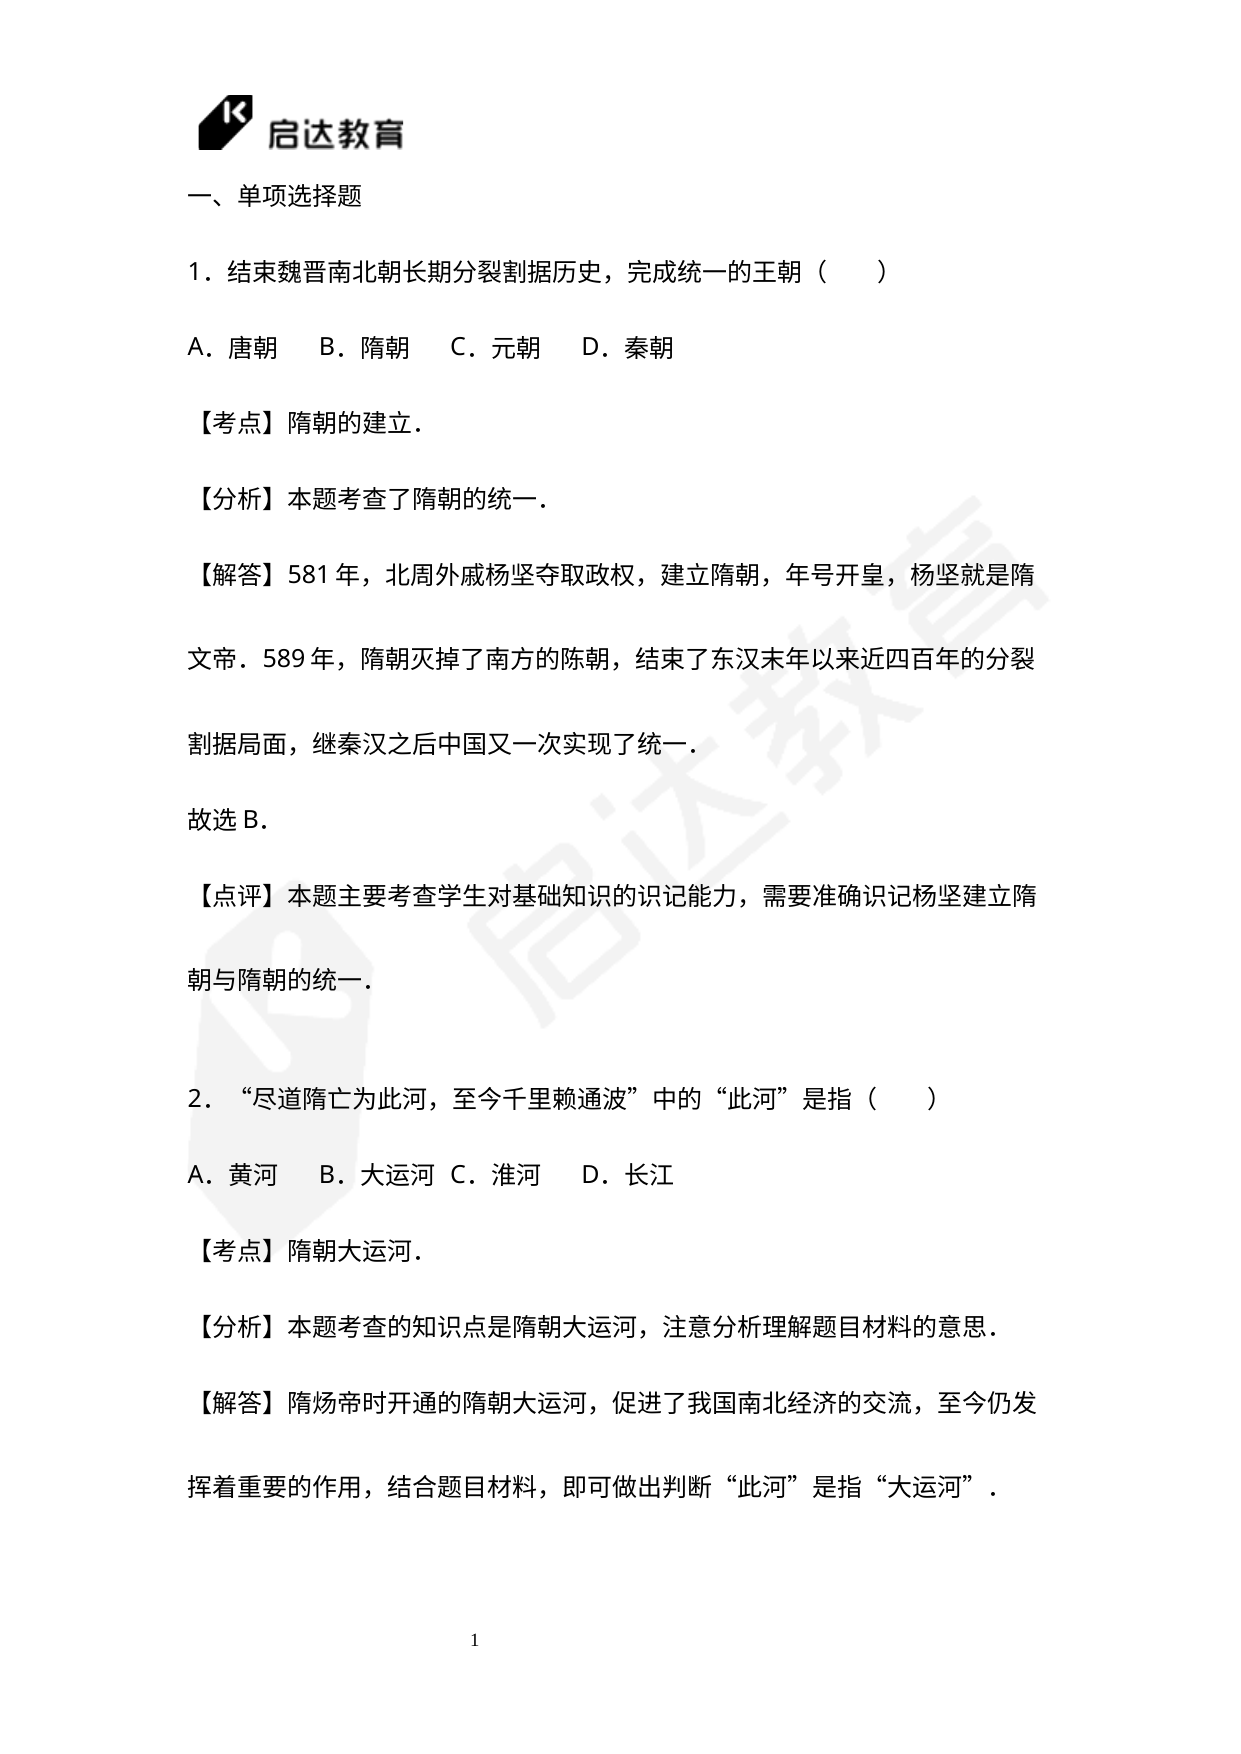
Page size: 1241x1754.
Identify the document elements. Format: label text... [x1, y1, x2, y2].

picture [198, 95, 404, 150]
text 1．结束魏晋南北朝长期分裂割据历史，完成统一的王朝（ ） [187, 238, 1053, 303]
text 【解答】581年，北周外戚杨坚夺取政权，建立隋朝，年号开皇，杨坚就是隋文帝．589年，隋朝灭掉了南方的陈朝，结束了东汉末年以来近四百年的分裂割据局面，继秦汉之后中国又一次实现了统一． [187, 541, 1053, 775]
text A．唐朝 B．隋朝 C．元朝 D．秦朝 [187, 314, 1053, 379]
text 【考点】隋朝的建立． [187, 389, 1053, 454]
text 【解答】隋炀帝时开通的隋朝大运河，促进了我国南北经济的交流，至今仍发挥着重要的作用，结合题目材料，即可做出判断“此河”是指“大运河”． [187, 1369, 1053, 1518]
text 【分析】本题考查的知识点是隋朝大运河，注意分析理解题目材料的意思． [187, 1293, 1053, 1358]
text 【点评】本题主要考查学生对基础知识的识记能力，需要准确识记杨坚建立隋朝与隋朝的统一． [187, 862, 1053, 1011]
text 【考点】隋朝大运河． [187, 1217, 1053, 1282]
text 一、单项选择题 [187, 162, 1053, 227]
text 【分析】本题考查了隋朝的统一． [187, 465, 1053, 530]
text A．黄河 B．大运河 C．淮河 D．长江 [187, 1141, 1053, 1206]
text 故选B． [187, 786, 1053, 851]
text 2．“尽道隋亡为此河，至今千里赖通波”中的“此河”是指（ ） [187, 1065, 1053, 1130]
